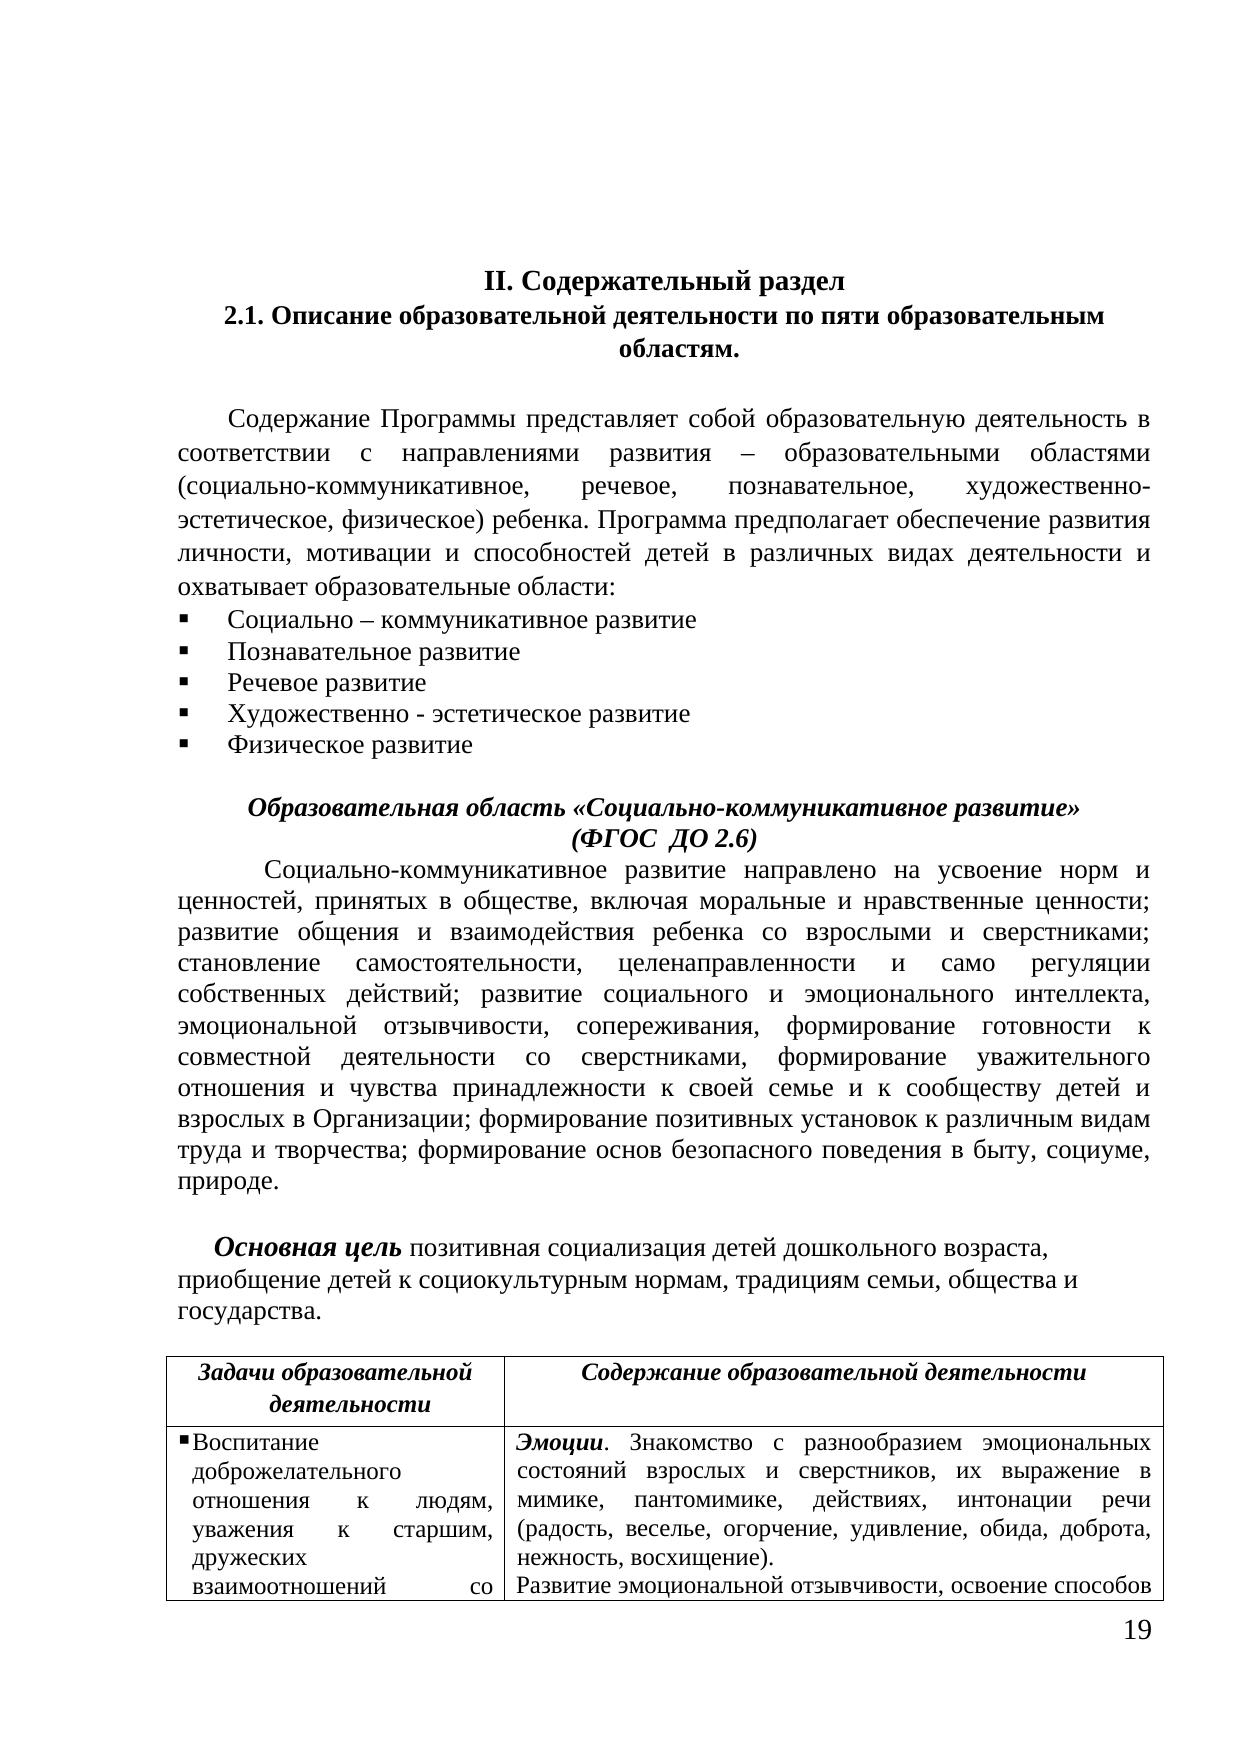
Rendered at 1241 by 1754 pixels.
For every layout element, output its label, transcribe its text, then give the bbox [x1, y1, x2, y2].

list Художественно - эстетическое развитие [177, 697, 1152, 728]
table_header Содержание образовательной деятельности [505, 1357, 1163, 1426]
text Содержание Программы представляет собой образовательную деятельность в соответствии с направлениями развития – образовательными областями (социально-коммуникативное, речевое, познавательное, художественно-эстетическое, физическое) ребенка. Программа предполагает обеспечение развития личности, мотивации и способностей детей в различных видах деятельности и охватывает образовательные области: [177, 402, 1152, 601]
list Речевое развитие [177, 666, 1152, 697]
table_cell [505, 1427, 1163, 1600]
text государства. [177, 1294, 1152, 1325]
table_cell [167, 1427, 504, 1600]
list Образовательная область «Социально-коммуникативное развитие» [177, 791, 1152, 822]
table_header Задачи образовательной деятельности [167, 1357, 504, 1426]
list Физическое развитие [177, 728, 1152, 759]
text Социально-коммуникативное развитие направлено на усвоение норм и ценностей, принятых в обществе, включая моральные и нравственные ценности; развитие общения и взаимодействия ребенка со взрослыми и сверстниками; становление самостоятельности, целенаправленности и само регуляции собственных действий; развитие социального и эмоционального интеллекта, эмоциональной отзывчивости, сопереживания, формирование готовности к совместной деятельности со сверстниками, формирование уважительного отношения и чувства принадлежности к своей семье и к сообществу детей и взрослых в Организации; формирование позитивных установок к различным видам труда и творчества; формирование основ безопасного поведения в быту, социуме, природе. [177, 853, 1152, 1196]
text 2.1. Описание образовательной деятельности по пяти образовательным областям. [177, 299, 1152, 363]
list (ФГОС ДО 2.6) [177, 822, 1152, 853]
text приобщение детей к социокультурным нормам, традициям семьи, общества и [177, 1263, 1152, 1294]
text Основная цель позитивная социализация детей дошкольного возраста, [177, 1229, 1152, 1263]
text II. Содержательный раздел [177, 263, 1152, 296]
list Познавательное развитие [177, 634, 1152, 666]
list Социально – коммуникативное развитие [177, 603, 1152, 634]
